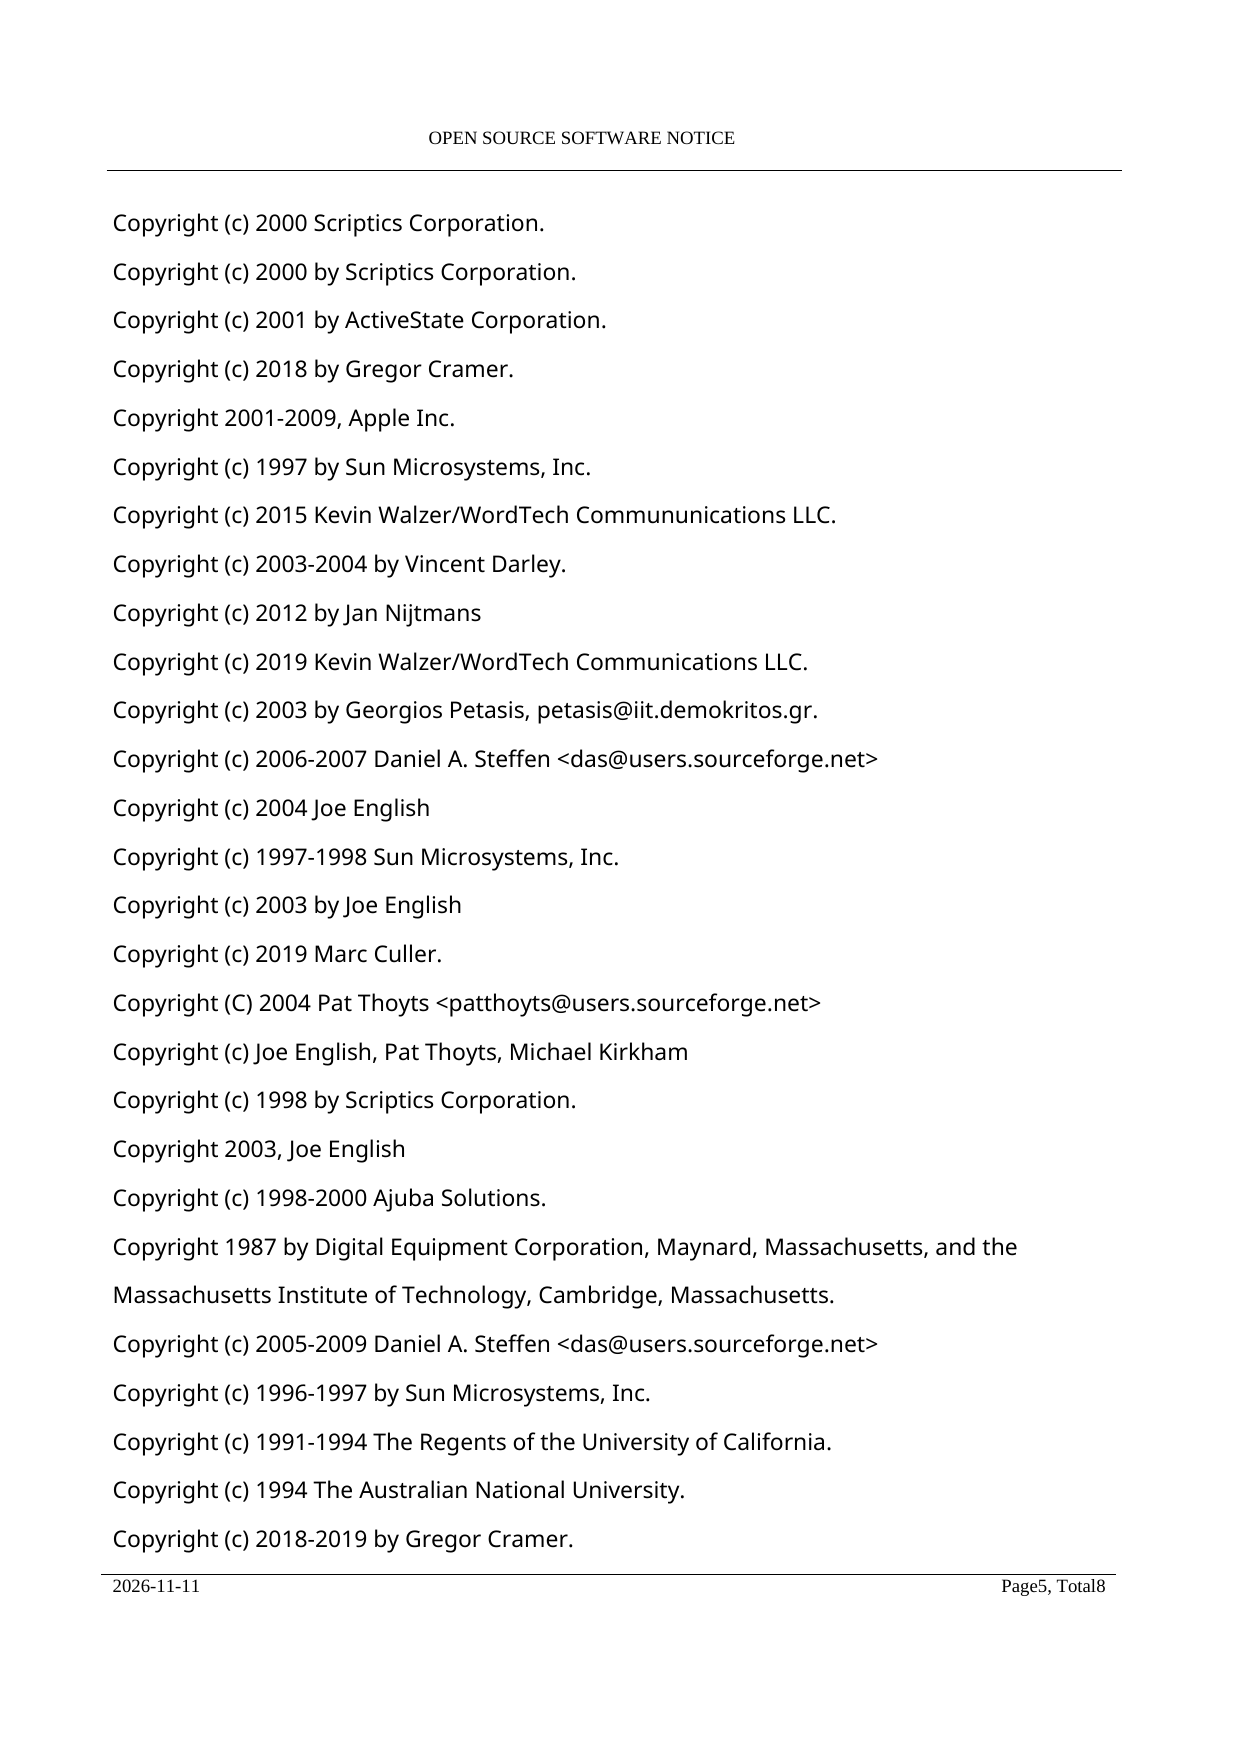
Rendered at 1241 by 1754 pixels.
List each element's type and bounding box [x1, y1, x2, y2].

text [112, 206, 1128, 1555]
